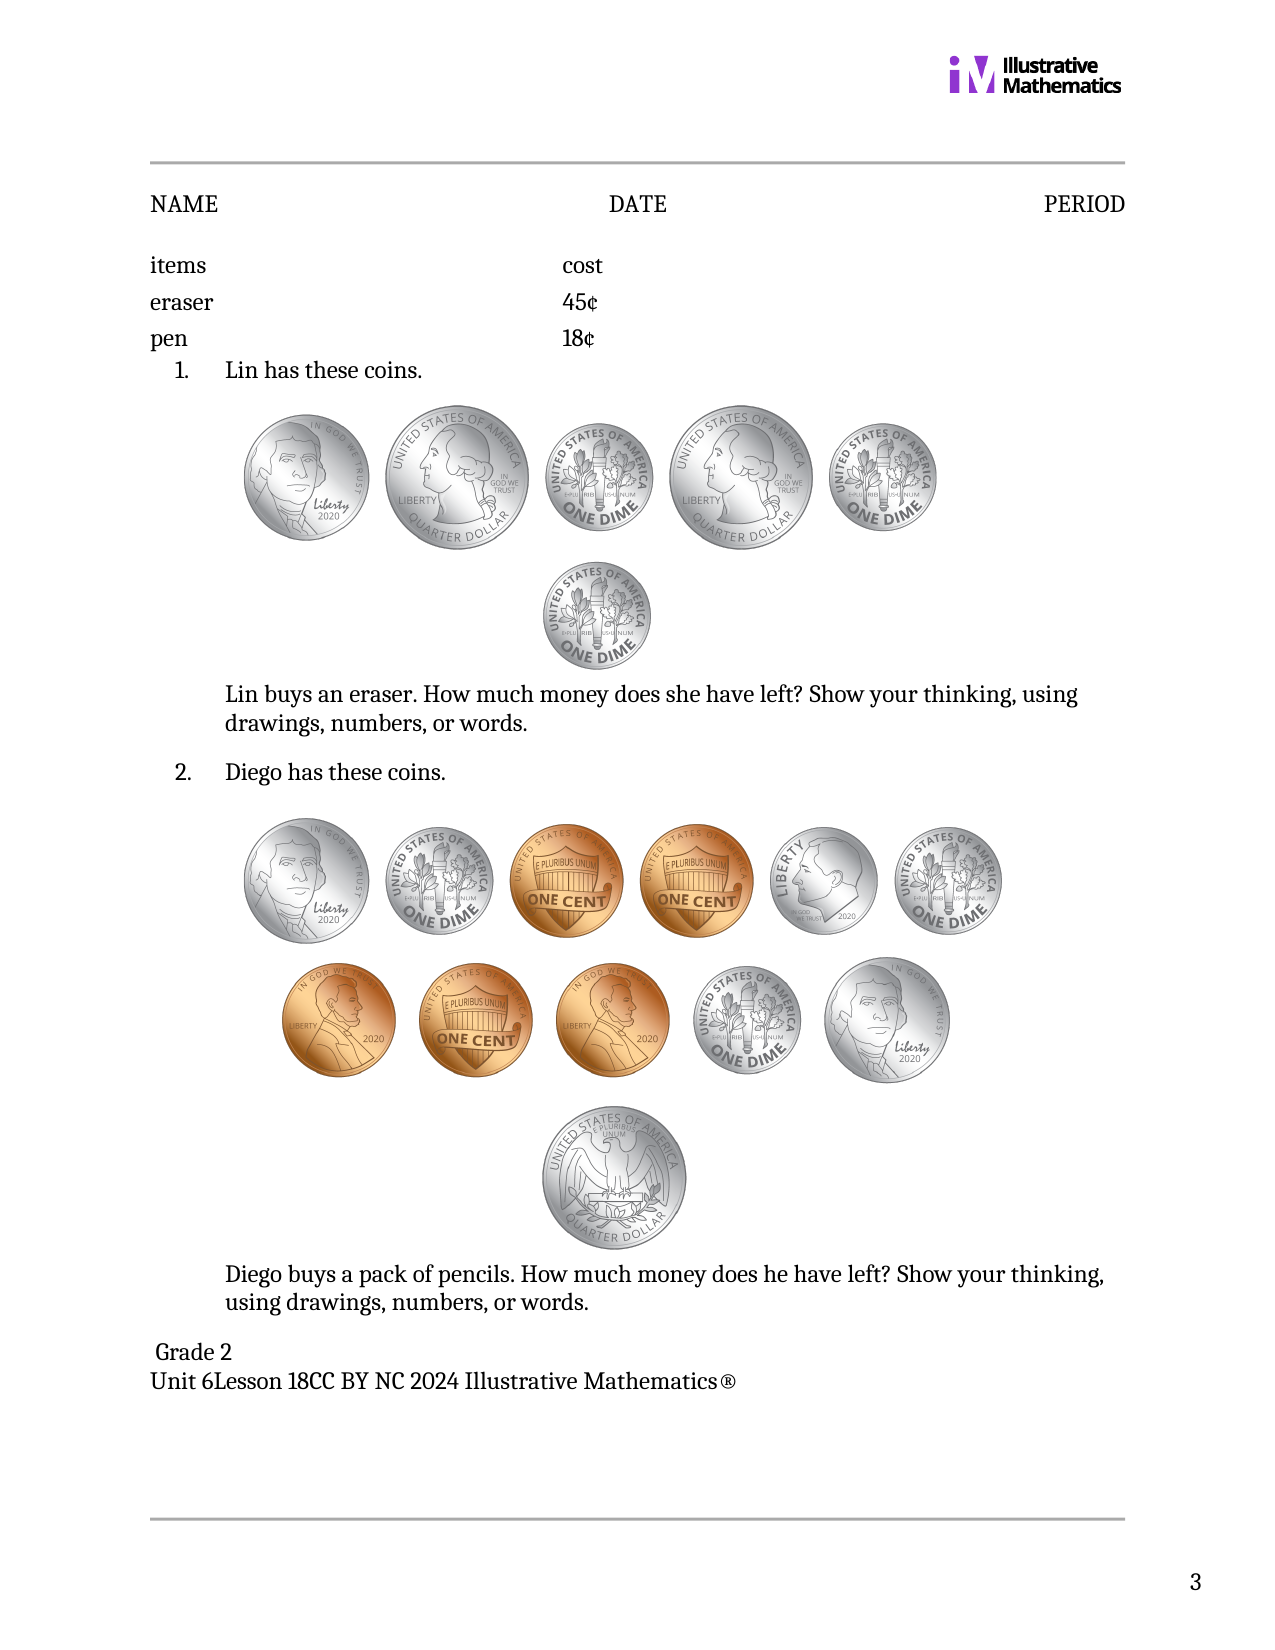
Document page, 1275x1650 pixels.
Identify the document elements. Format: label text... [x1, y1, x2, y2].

table_cell eraser [139, 284, 551, 320]
list Diego has these coins. [175, 758, 1125, 787]
table_header cost [551, 248, 964, 284]
table_header items [139, 248, 551, 284]
list Diego buys a pack of pencils. How much money does he have left? Show your thinking, using drawings, numbers, or words. [175, 1259, 1125, 1317]
text Grade 2 Unit 6Lesson 18CC BY NC 2024 Illustrative Mathematics® [150, 1338, 1125, 1395]
picture [243, 807, 1002, 1250]
list Lin has these coins. [175, 356, 1125, 385]
picture [949, 55, 1121, 93]
table_cell 18¢ [551, 320, 964, 356]
picture [243, 405, 937, 670]
table_cell pen [139, 320, 551, 356]
table_cell 45¢ [551, 284, 964, 320]
list Lin buys an eraser. How much money does she have left? Show your thinking, using drawings, numbers, or words. [175, 680, 1125, 737]
